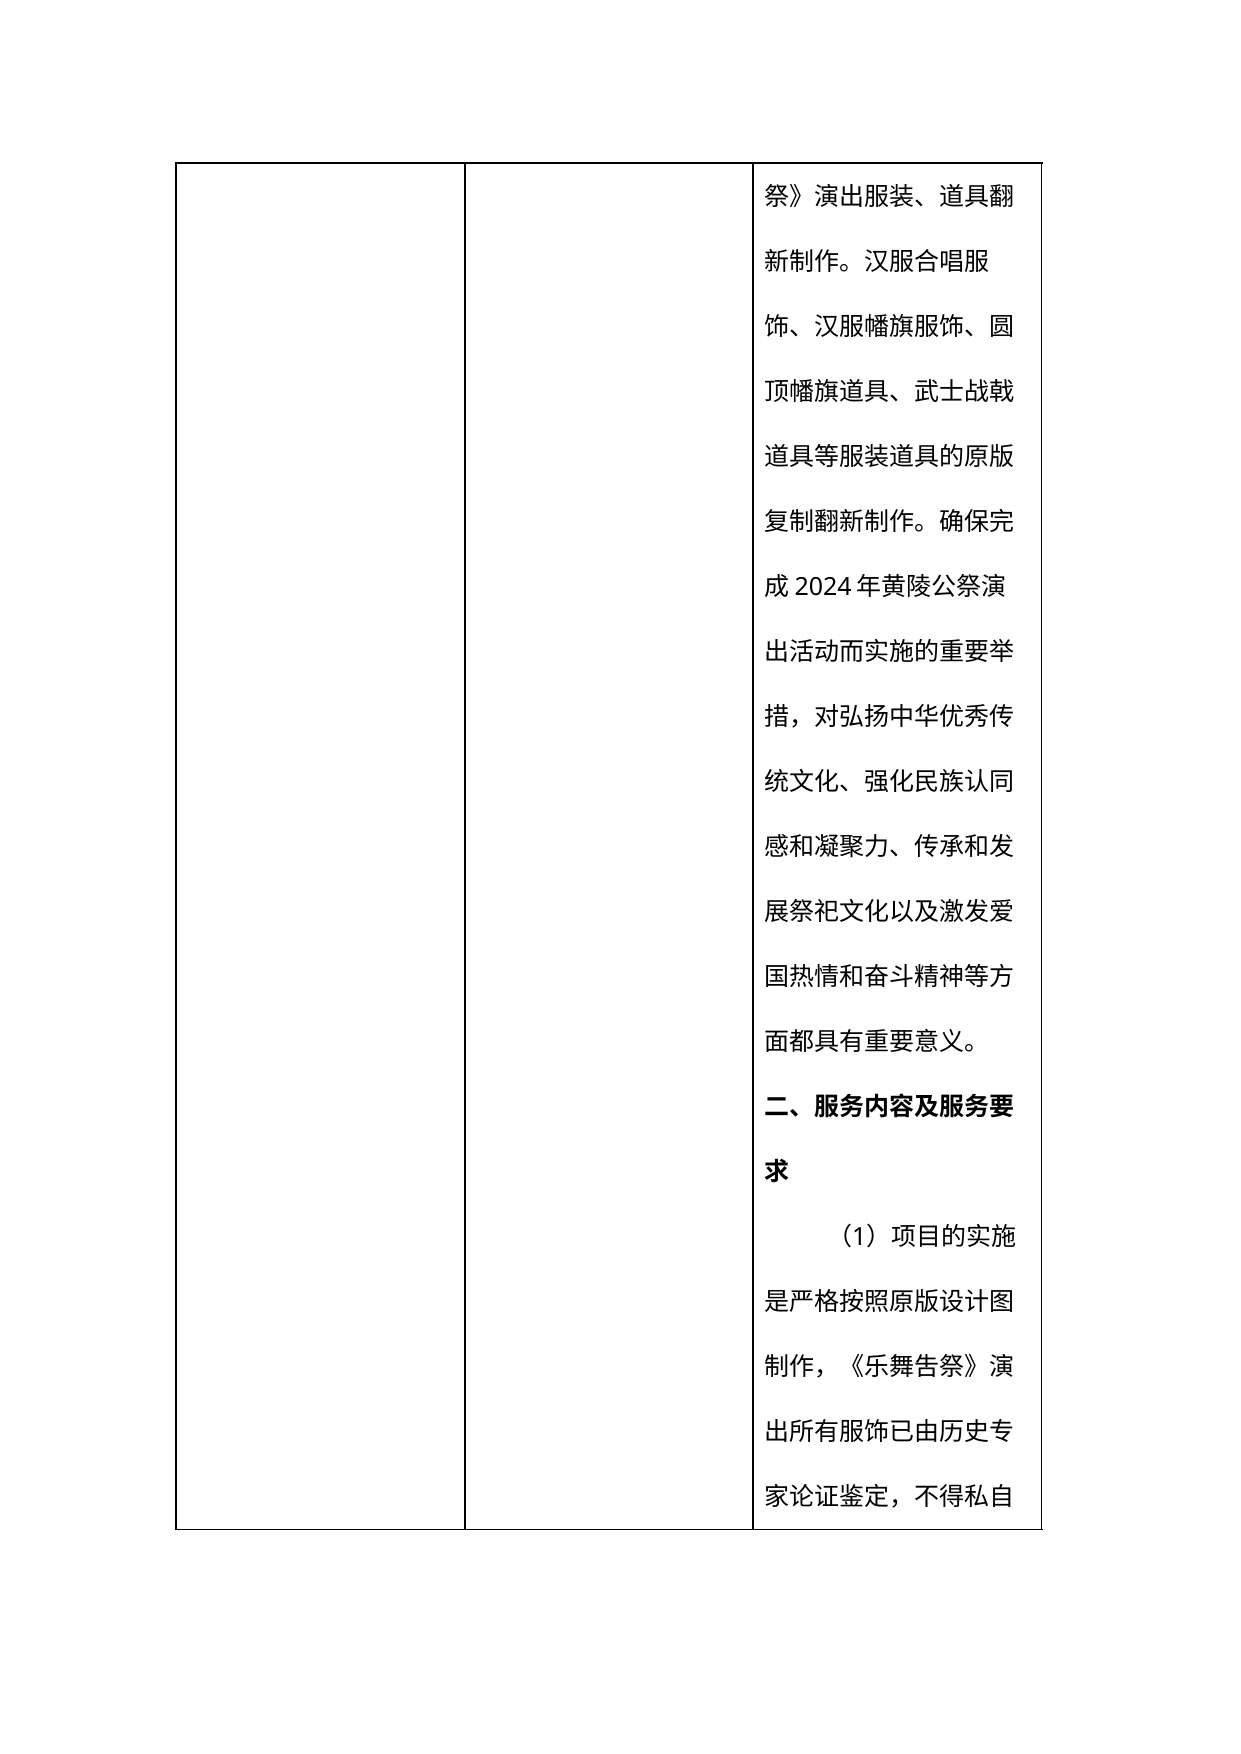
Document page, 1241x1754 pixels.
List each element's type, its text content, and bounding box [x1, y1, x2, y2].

table_cell [177, 164, 464, 1528]
table_cell 1 [466, 164, 752, 1528]
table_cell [754, 164, 1041, 1528]
